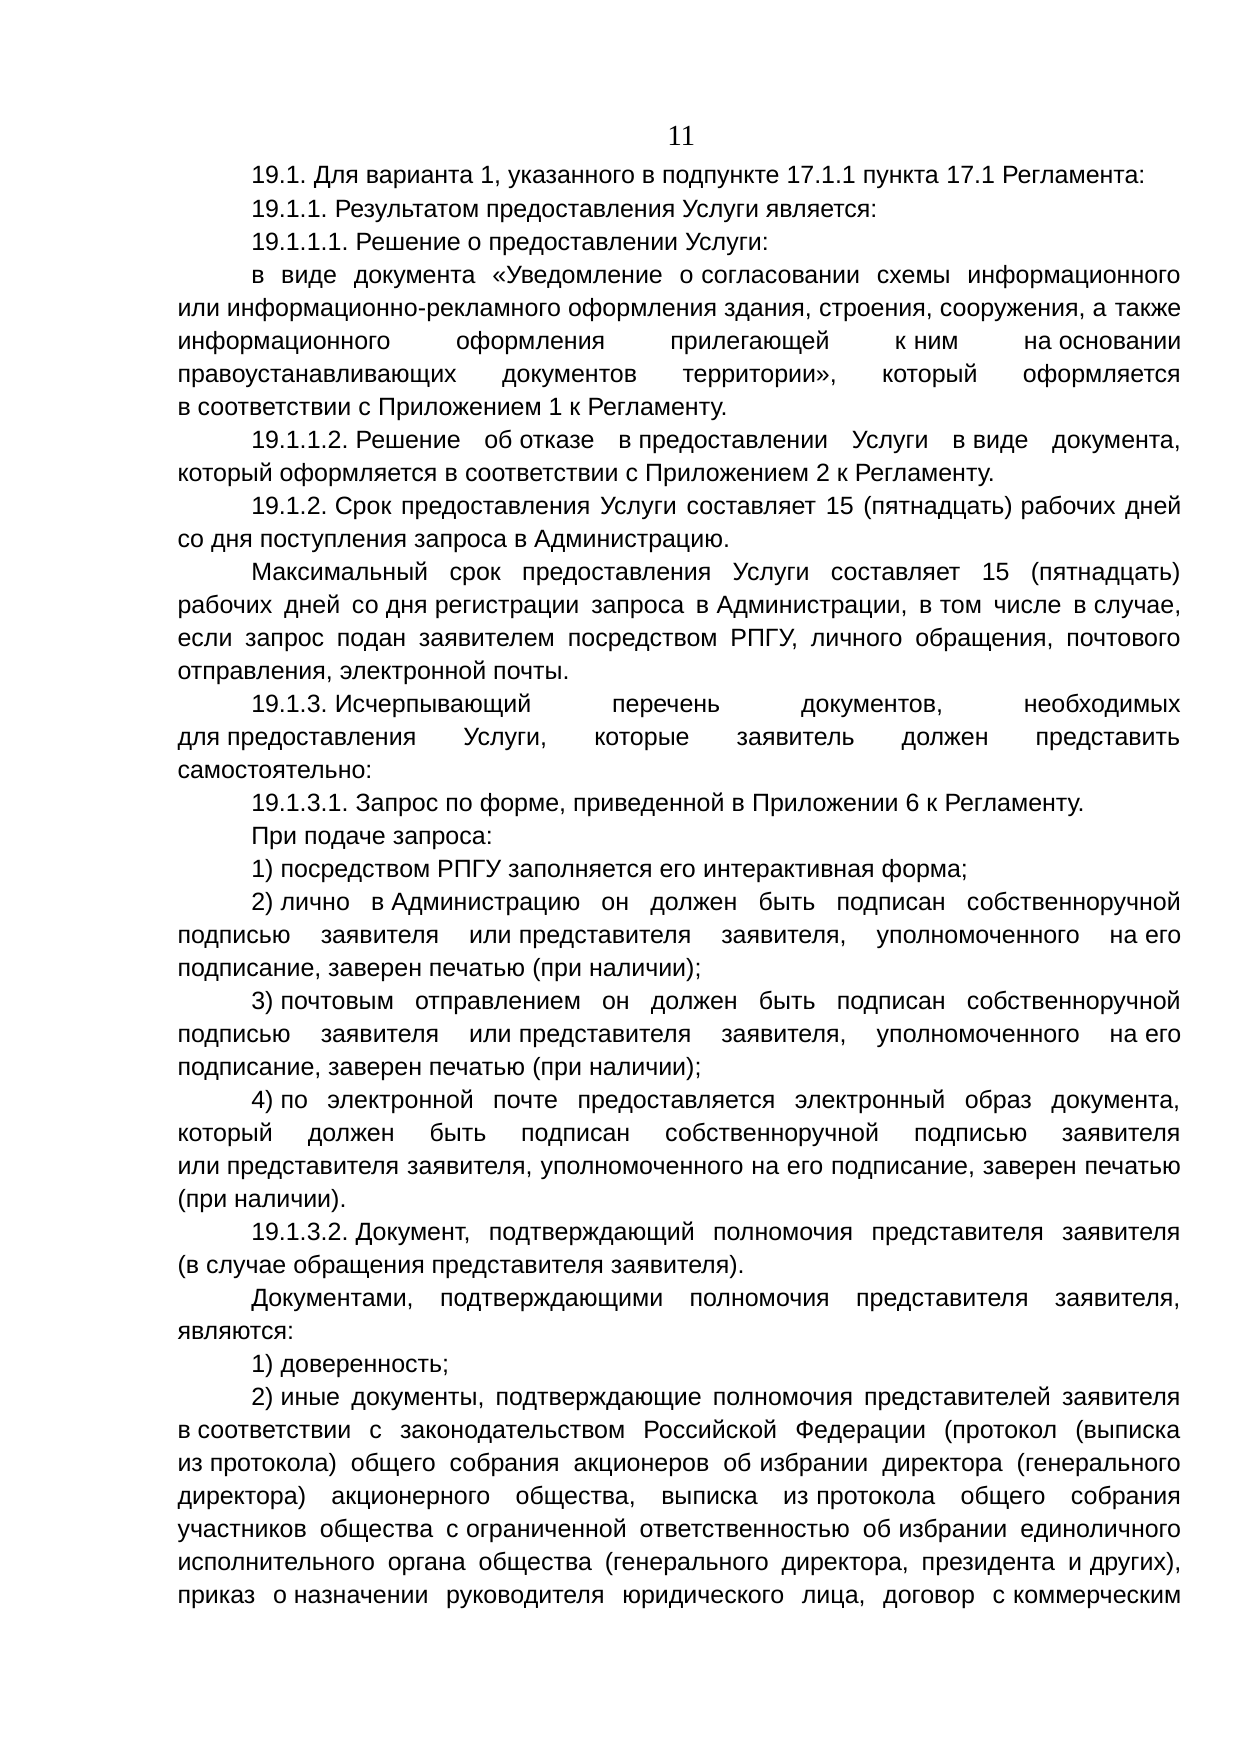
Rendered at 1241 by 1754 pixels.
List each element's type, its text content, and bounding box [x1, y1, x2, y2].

text 1) посредством РПГУ заполняется его интерактивная форма; [177, 854, 1181, 883]
text 2) лично в Администрацию он должен быть подписан собственноручной подписью заявителя или представителя заявителя, уполномоченного на его подписание, заверен печатью (при наличии); [177, 887, 1181, 982]
text 4) по электронной почте предоставляется электронный образ документа, который должен быть подписан собственноручной подписью заявителя или представителя заявителя, уполномоченного на его подписание, заверен печатью (при наличии). [177, 1085, 1181, 1213]
text 19.1.1. Результатом предоставления Услуги является: [177, 193, 1181, 222]
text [177, 1382, 1181, 1609]
text 19.1. Для варианта 1, указанного в подпункте 17.1.1 пункта 17.1 Регламента: [177, 161, 1181, 189]
text в виде документа «Уведомление о согласовании схемы информационного или информационно⁠-⁠рекламного оформления здания, строения, сооружения, а также информационного оформления прилегающей к ним на основании правоустанавливающих документов территории», который оформляется в соответствии с Приложением 1 к Регламенту. [177, 259, 1181, 420]
text Документами, подтверждающими полномочия представителя заявителя, являются: [177, 1283, 1181, 1345]
text 19.1.3.1. Запрос по форме, приведенной в Приложении 6 к Регламенту. [177, 788, 1181, 817]
text 19.1.3.2. Документ, подтверждающий полномочия представителя заявителя (в случае обращения представителя заявителя). [177, 1217, 1181, 1279]
text 1) доверенность; [177, 1349, 1181, 1378]
text Максимальный срок предоставления Услуги составляет 15 (пятнадцать) рабочих дней со дня регистрации запроса в Администрации, в том числе в случае, если запрос подан заявителем посредством РПГУ, личного обращения, почтового отправления, электронной почты. [177, 557, 1181, 684]
text 3) почтовым отправлением он должен быть подписан собственноручной подписью заявителя или представителя заявителя, уполномоченного на его подписание, заверен печатью (при наличии); [177, 986, 1181, 1081]
text 19.1.1.1. Решение о предоставлении Услуги: [177, 227, 1181, 255]
text 19.1.1.2. Решение об отказе в предоставлении Услуги в виде документа, который оформляется в соответствии с Приложением 2 к Регламенту. [177, 425, 1181, 486]
text 19.1.3. Исчерпывающий перечень документов, необходимых для предоставления Услуги, которые заявитель должен представить самостоятельно: [177, 689, 1181, 784]
text 19.1.2. Срок предоставления Услуги составляет 15 (пятнадцать) рабочих дней со дня поступления запроса в Администрацию. [177, 491, 1181, 552]
text При подаче запроса: [177, 821, 1181, 850]
